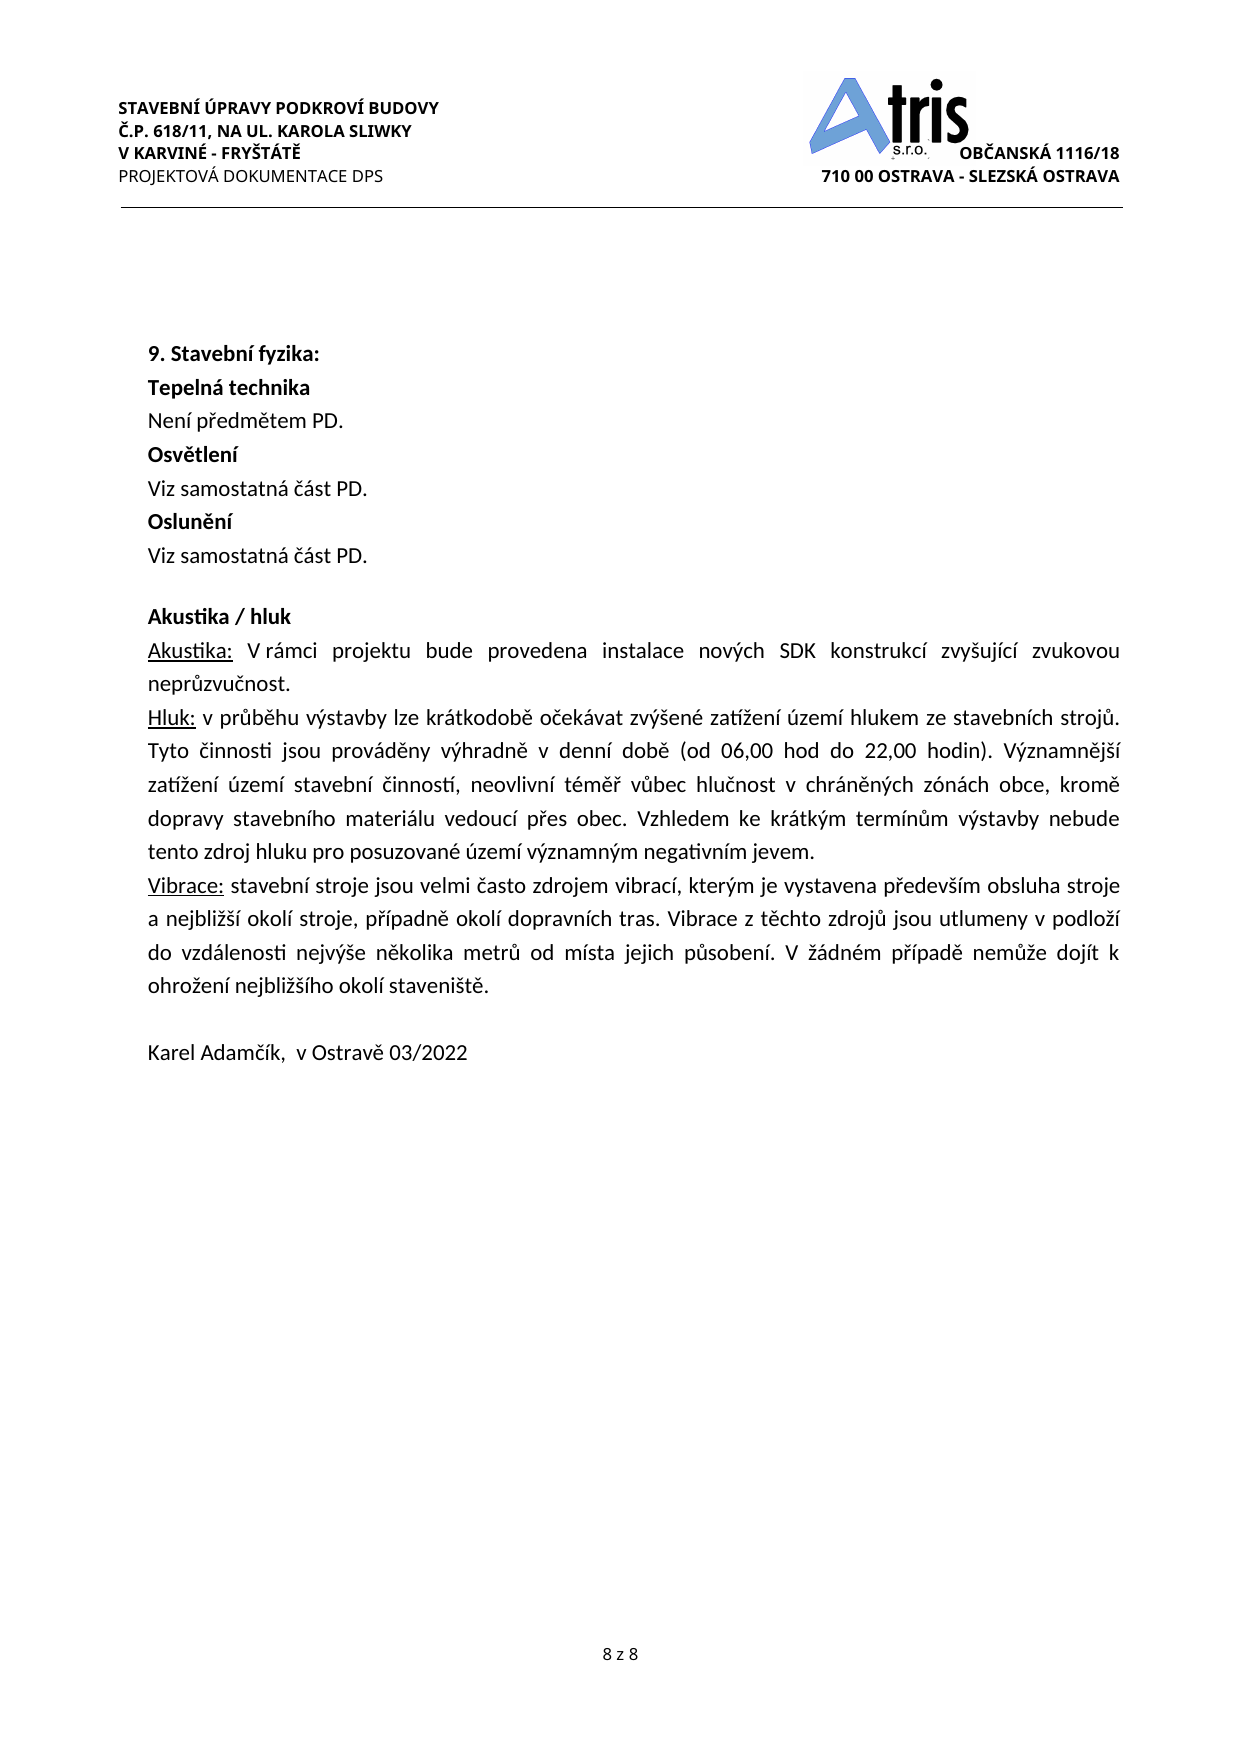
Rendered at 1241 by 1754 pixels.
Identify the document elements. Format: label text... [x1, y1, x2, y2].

text Viz samostatná část PD. [148, 541, 1122, 569]
text Vibrace: stavební stroje jsou velmi často zdrojem vibrací, kterým je vystavena především obsluha stroje a nejbližší okolí stroje, případně okolí dopravních tras. Vibrace z těchto zdrojů jsou utlumeny v podloží do vzdálenosti nejvýše několika metrů od místa jejich působení. V žádném případě nemůže dojít k ohrožení nejbližšího okolí staveniště. [118, 871, 1122, 999]
text Není předmětem PD. [148, 407, 1122, 435]
text Osvětlení [148, 440, 1122, 468]
picture [803, 71, 977, 166]
text Akustika: V rámci projektu bude provedena instalace nových SDK konstrukcí zvyšující zvukovou neprůzvučnost. [118, 636, 1122, 697]
text Tepelná technika [148, 373, 1122, 401]
text Viz samostatná část PD. [148, 474, 1122, 502]
text Akustika / hluk [148, 602, 1122, 630]
text Oslunění [148, 507, 1122, 535]
text 9. Stavební fyzika: [148, 339, 1122, 368]
text Karel Adamčík, v Ostravě 03/2022 [148, 1038, 1122, 1066]
text Hluk: v průběhu výstavby lze krátkodobě očekávat zvýšené zatížení území hlukem ze stavebních strojů. Tyto činnosti jsou prováděny výhradně v denní době (od 06,00 hod do 22,00 hodin). Významnější zatížení území stavební činností, neovlivní téměř vůbec hlučnost v chráněných zónách obce, kromě dopravy stavebního materiálu vedoucí přes obec. Vzhledem ke krátkým termínům výstavby nebude tento zdroj hluku pro posuzované území významným negativním jevem. [118, 703, 1122, 865]
